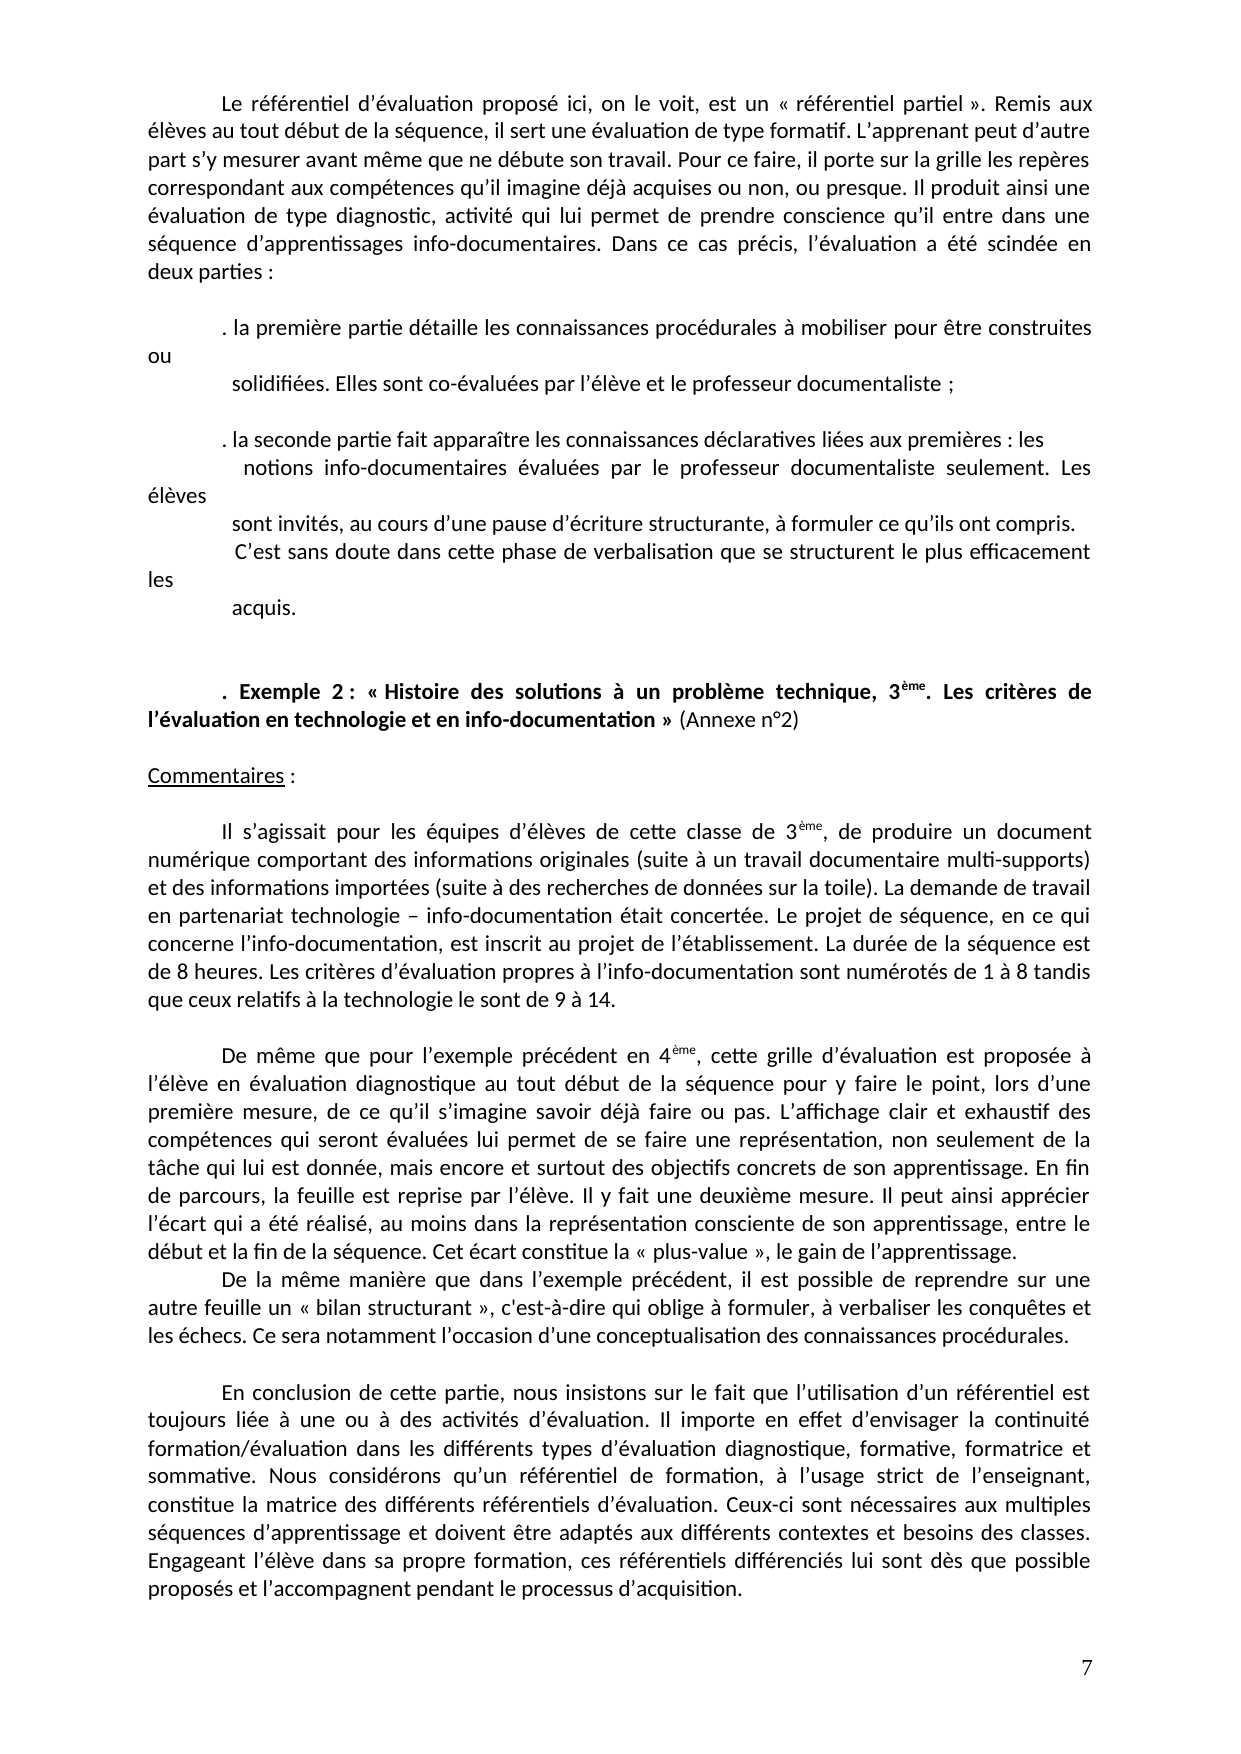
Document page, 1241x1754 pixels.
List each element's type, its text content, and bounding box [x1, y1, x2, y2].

text notions info-documentaires évaluées par le professeur documentaliste seulement. Les élèves [148, 453, 1092, 509]
text . la première partie détaille les connaissances procédurales à mobiliser pour être construites ou [148, 313, 1092, 369]
text C’est sans doute dans cette phase de verbalisation que se structurent le plus efficacement les [148, 537, 1092, 593]
text . la seconde partie fait apparaître les connaissances déclaratives liées aux premières : les [148, 425, 1092, 453]
text . Exemple 2 : « Histoire des solutions à un problème technique, 3ème. Les critères de l’évaluation en technologie et en info-documentation » (Annexe n°2) [148, 677, 1092, 733]
text De même que pour l’exemple précédent en 4ème, cette grille d’évaluation est proposée à l’élève en évaluation diagnostique au tout début de la séquence pour y faire le point, lors d’une première mesure, de ce qu’il s’imagine savoir déjà faire ou pas. L’affichage clair et exhaustif des compétences qui seront évaluées lui permet de se faire une représentation, non seulement de la tâche qui lui est donnée, mais encore et surtout des objectifs concrets de son apprentissage. En fin de parcours, la feuille est reprise par l’élève. Il y fait une deuxième mesure. Il peut ainsi apprécier l’écart qui a été réalisé, au moins dans la représentation consciente de son apprentissage, entre le début et la fin de la séquence. Cet écart constitue la « plus-value », le gain de l’apprentissage. [148, 1041, 1092, 1266]
text Il s’agissait pour les équipes d’élèves de cette classe de 3ème, de produire un document numérique comportant des informations originales (suite à un travail documentaire multi-supports) et des informations importées (suite à des recherches de données sur la toile). La demande de travail en partenariat technologie – info-documentation était concertée. Le projet de séquence, en ce qui concerne l’info-documentation, est inscrit au projet de l’établissement. La durée de la séquence est de 8 heures. Les critères d’évaluation propres à l’info-documentation sont numérotés de 1 à 8 tandis que ceux relatifs à la technologie le sont de 9 à 14. [148, 817, 1092, 1013]
text solidifiées. Elles sont co-évaluées par l’élève et le professeur documentaliste ; [148, 369, 1092, 397]
text De la même manière que dans l’exemple précédent, il est possible de reprendre sur une autre feuille un « bilan structurant », c'est-à-dire qui oblige à formuler, à verbaliser les conquêtes et les échecs. Ce sera notamment l’occasion d’une conceptualisation des connaissances procédurales. [148, 1266, 1092, 1349]
text acquis. [148, 593, 1092, 621]
text Le référentiel d’évaluation proposé ici, on le voit, est un « référentiel partiel ». Remis aux élèves au tout début de la séquence, il sert une évaluation de type formatif. L’apprenant peut d’autre part s’y mesurer avant même que ne débute son travail. Pour ce faire, il porte sur la grille les repères correspondant aux compétences qu’il imagine déjà acquises ou non, ou presque. Il produit ainsi une évaluation de type diagnostic, activité qui lui permet de prendre conscience qu’il entre dans une séquence d’apprentissages info-documentaires. Dans ce cas précis, l’évaluation a été scindée en deux parties : [148, 89, 1092, 285]
text sont invités, au cours d’une pause d’écriture structurante, à formuler ce qu’ils ont compris. [148, 509, 1092, 537]
text En conclusion de cette partie, nous insistons sur le fait que l’utilisation d’un référentiel est toujours liée à une ou à des activités d’évaluation. Il importe en effet d’envisager la continuité formation/évaluation dans les différents types d’évaluation diagnostique, formative, formatrice et sommative. Nous considérons qu’un référentiel de formation, à l’usage strict de l’enseignant, constitue la matrice des différents référentiels d’évaluation. Ceux-ci sont nécessaires aux multiples séquences d’apprentissage et doivent être adaptés aux différents contextes et besoins des classes. Engageant l’élève dans sa propre formation, ces référentiels différenciés lui sont dès que possible proposés et l’accompagnent pendant le processus d’acquisition. [148, 1378, 1092, 1602]
text Commentaires : [148, 761, 1092, 789]
